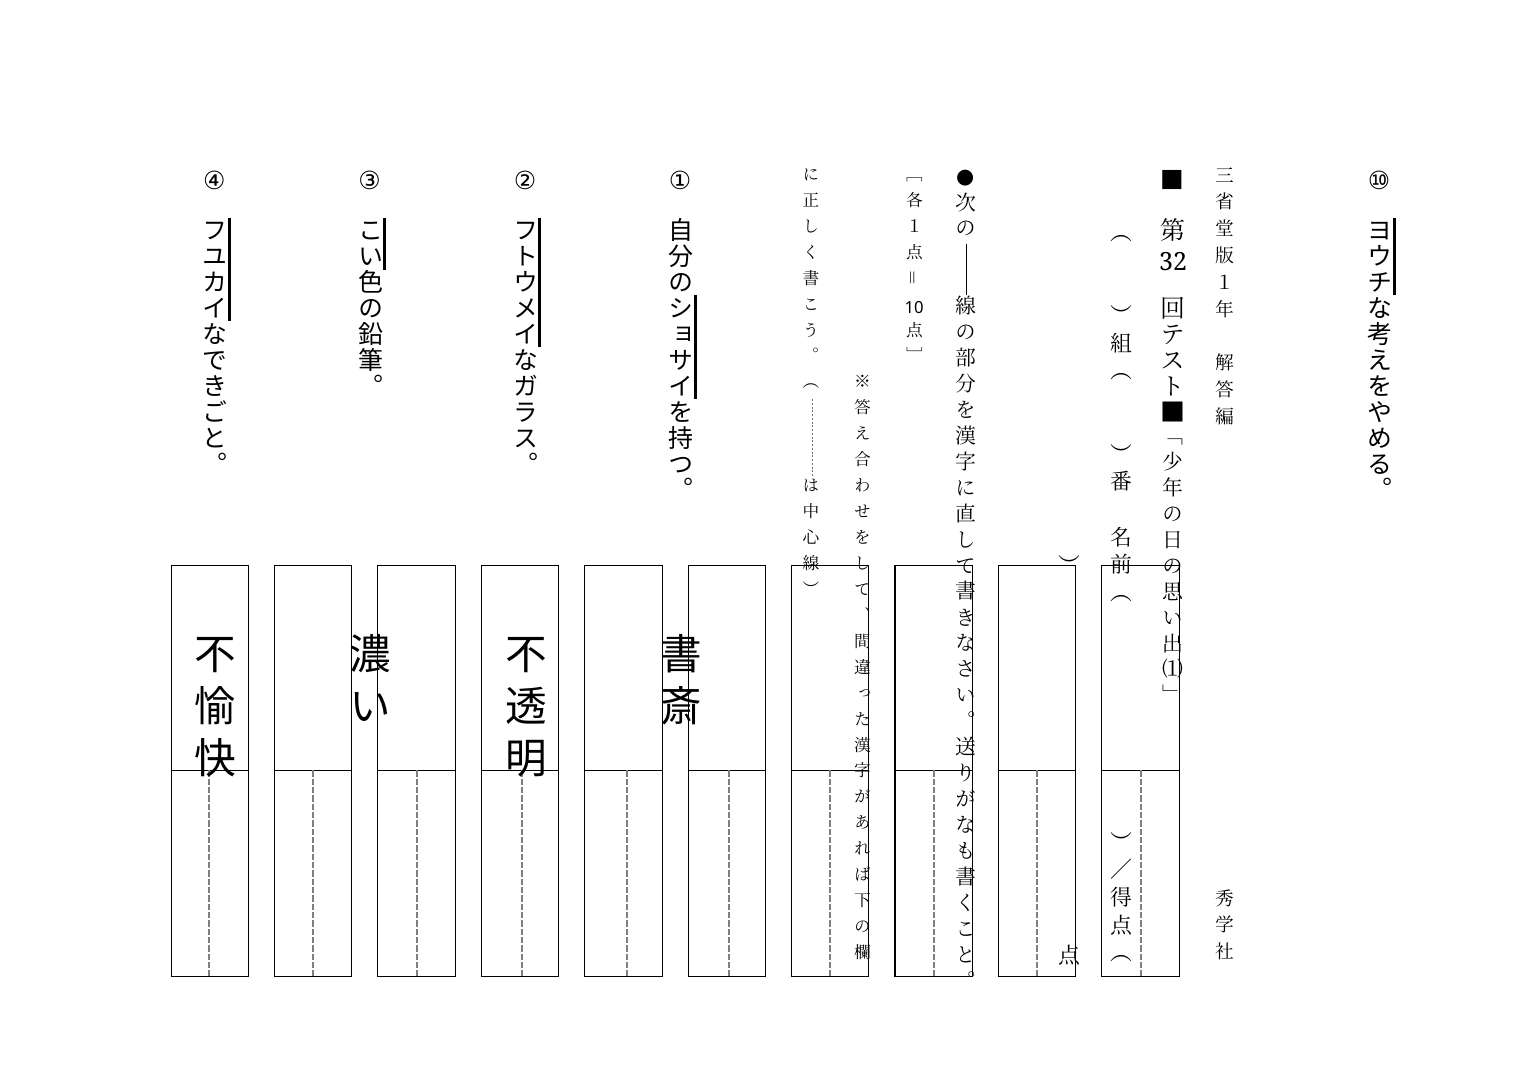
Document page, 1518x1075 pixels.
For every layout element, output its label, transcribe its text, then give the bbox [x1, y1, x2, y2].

text ③こい色の鉛筆。 濃い [319, 166, 422, 969]
text ⑩ヨウチな考えをやめる。 [1354, 166, 1406, 969]
text 三省堂版１年 解答編 秀学社 [1199, 166, 1251, 969]
text ■第32回テスト■「少年の日の思い出⑴」 [1147, 166, 1199, 969]
text ②フトウメイなガラス。 不透明 [474, 166, 578, 969]
text （ ）組（ ）番 名前（ ）／得点（ ）点 [1043, 166, 1147, 969]
text ④フユカイなできごと。 不愉快 [163, 166, 267, 969]
text ●次の 線の部分を漢字に直して書きなさい。送りがなも書くこと。［各１点＝10点］ [888, 166, 992, 969]
text ①自分のショサイを持つ。 書斎 [629, 166, 733, 969]
text ※答え合わせをして、間違った漢字があれば下の欄に正しく書こう。（ は中心線） [785, 166, 888, 969]
